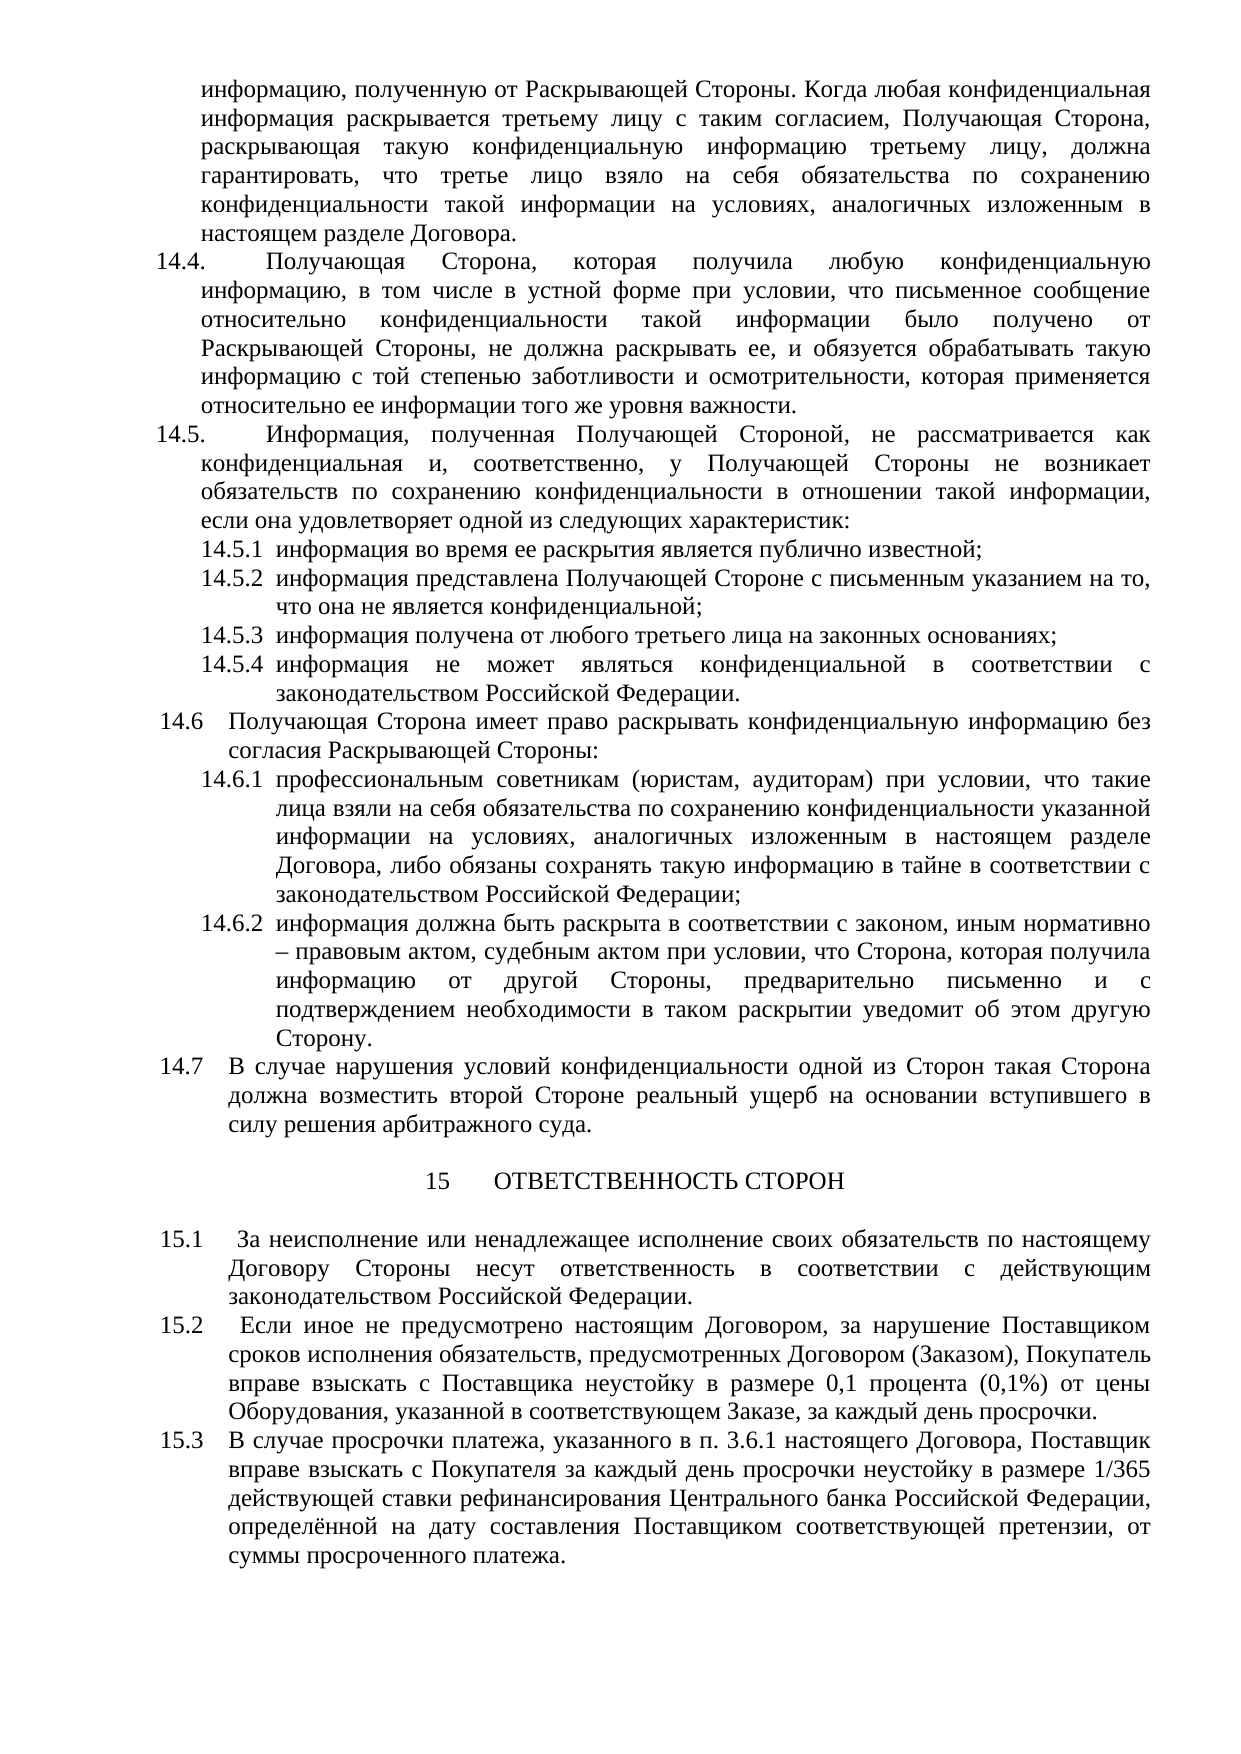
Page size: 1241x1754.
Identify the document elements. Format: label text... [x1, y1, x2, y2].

list ОТВЕТСТВЕННОСТЬ СТОРОН [118, 1166, 1152, 1195]
list информация не может являться конфиденциальной в соответствии с законодательством Российской Федерации. [201, 649, 1152, 706]
list Получающая Сторона имеет право раскрывать конфиденциальную информацию без согласия Раскрывающей Стороны: [159, 706, 1152, 764]
list информация представлена Получающей Стороне с письменным указанием на то, что она не является конфиденциальной; [201, 563, 1152, 620]
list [156, 74, 1152, 246]
list В случае просрочки платежа, указанного в п. 3.6.1 настоящего Договора, Поставщик вправе взыскать с Покупателя за каждый день просрочки неустойку в размере 1/365 действующей ставки рефинансирования Центрального банка Российской Федерации, определённой на дату составления Поставщиком соответствующей претензии, от суммы просроченного платежа. [159, 1425, 1152, 1569]
list Если иное не предусмотрено настоящим Договором, за нарушение Поставщиком сроков исполнения обязательств, предусмотренных Договором (Заказом), Покупатель вправе взыскать с Поставщика неустойку в размере 0,1 процента (0,1%) от цены Оборудования, указанной в соответствующем Заказе, за каждый день просрочки. [159, 1310, 1152, 1425]
list информация должна быть раскрыта в соответствии с законом, иным нормативно – правовым актом, судебным актом при условии, что Сторона, которая получила информацию от другой Стороны, предварительно письменно и с подтверждением необходимости в таком раскрытии уведомит об этом другую Сторону. [201, 908, 1152, 1051]
list профессиональным советникам (юристам, аудиторам) при условии, что такие лица взяли на себя обязательства по сохранению конфиденциальности указанной информации на условиях, аналогичных изложенным в настоящем разделе Договора, либо обязаны сохранять такую информацию в тайне в соответствии с законодательством Российской Федерации; [201, 764, 1152, 908]
list Получающая Сторона, которая получила любую конфиденциальную информацию, в том числе в устной форме при условии, что письменное сообщение относительно конфиденциальности такой информации было получено от Раскрывающей Стороны, не должна раскрывать ее, и обязуется обрабатывать такую информацию с той степенью заботливости и осмотрительности, которая применяется относительно ее информации того же уровня важности. [156, 246, 1152, 419]
list За неисполнение или ненадлежащее исполнение своих обязательств по настоящему Договору Стороны несут ответственность в соответствии с действующим законодательством Российской Федерации. [159, 1224, 1152, 1310]
list Информация, полученная Получающей Стороной, не рассматривается как конфиденциальная и, соответственно, у Получающей Стороны не возникает обязательств по сохранению конфиденциальности в отношении такой информации, если она удовлетворяет одной из следующих характеристик: [156, 419, 1152, 534]
list информация во время ее раскрытия является публично известной; [201, 534, 1152, 563]
list информация получена от любого третьего лица на законных основаниях; [201, 620, 1152, 649]
list В случае нарушения условий конфиденциальности одной из Сторон такая Сторона должна возместить второй Стороне реальный ущерб на основании вступившего в силу решения арбитражного суда. [159, 1051, 1152, 1138]
